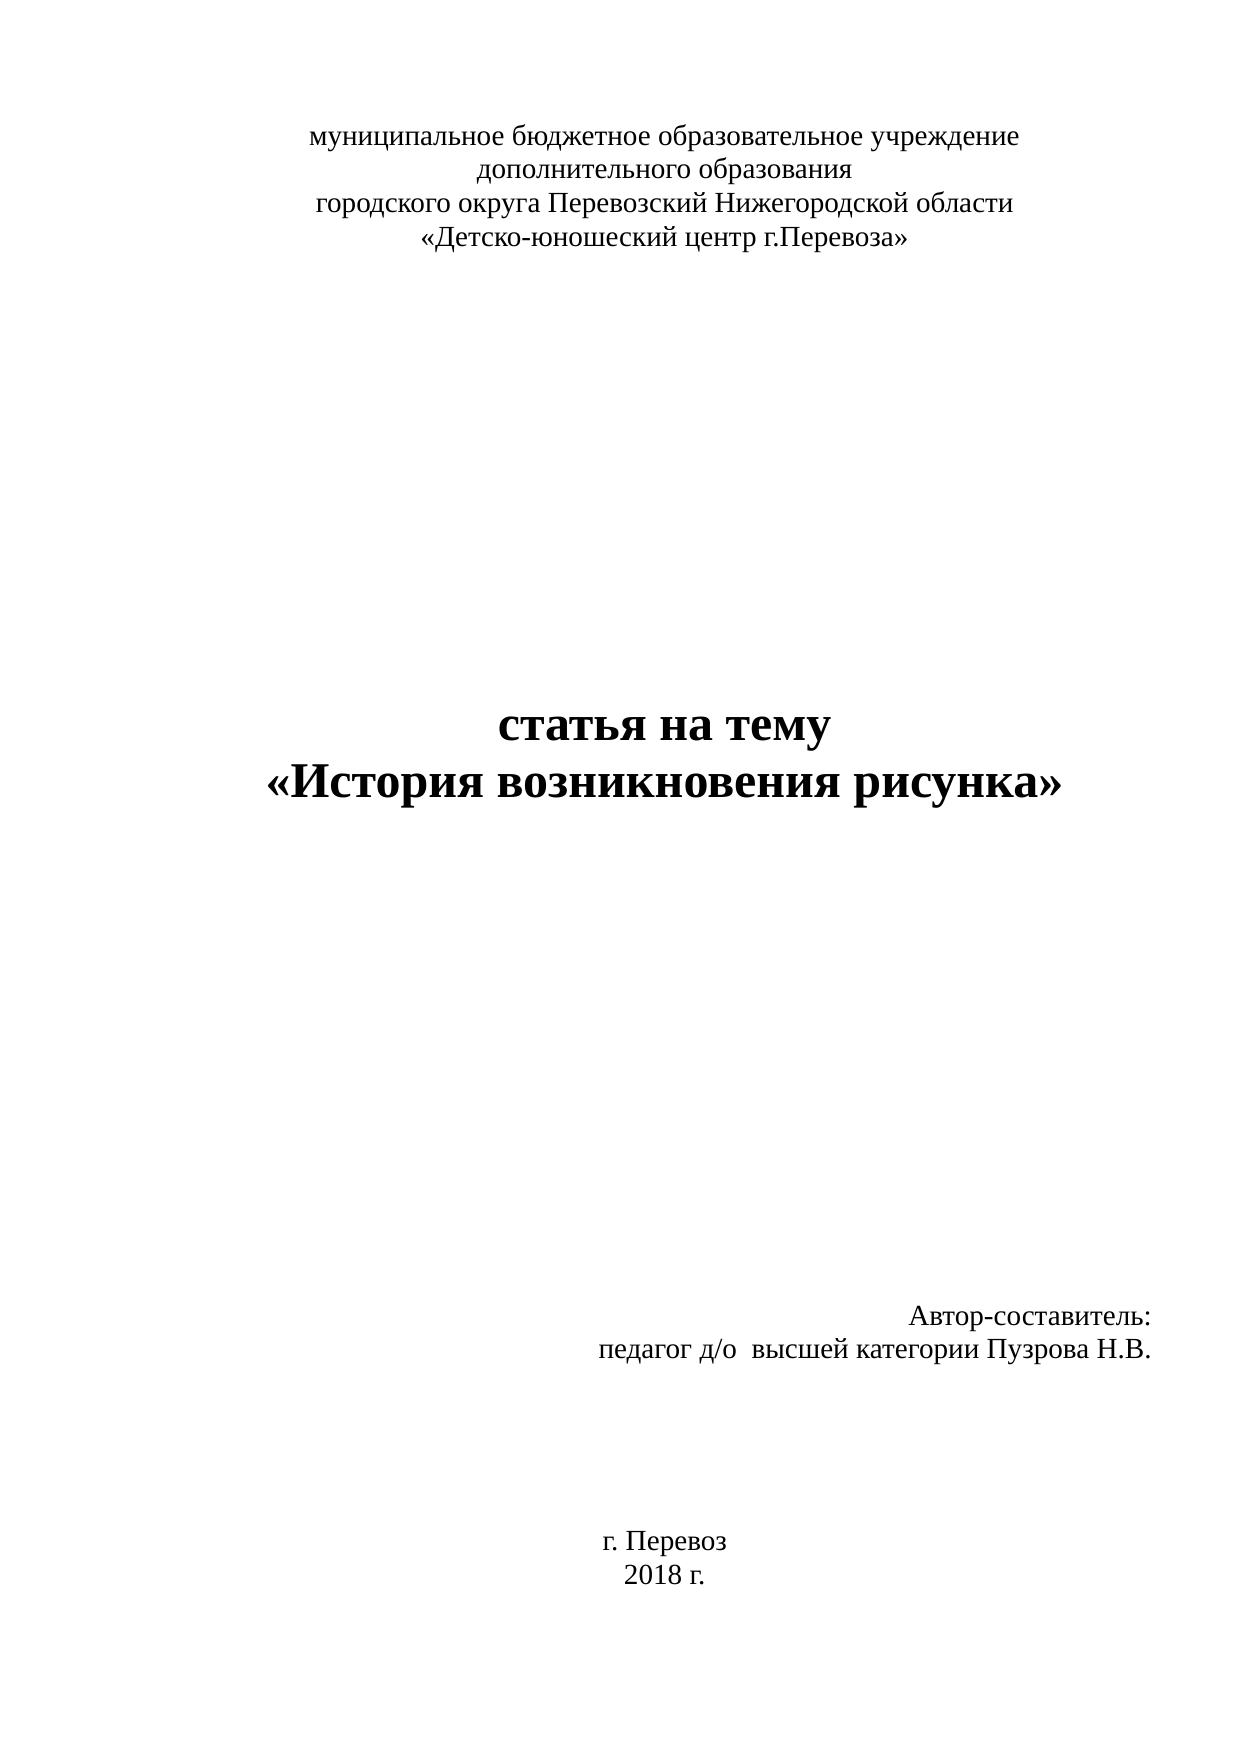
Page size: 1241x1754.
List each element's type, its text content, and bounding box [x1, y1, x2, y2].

text городского округа Перевозский Нижегородской области [177, 185, 1152, 219]
text Автор-составитель: [177, 1298, 1152, 1331]
text 2018 г. [177, 1557, 1152, 1590]
text дополнительного образования [177, 152, 1152, 185]
text педагог д/о высшей категории Пузрова Н.В. [177, 1331, 1152, 1365]
text муниципальное бюджетное образовательное учреждение [177, 118, 1152, 152]
text г. Перевоз [177, 1523, 1152, 1557]
text «История возникновения рисунка» [177, 751, 1152, 808]
text статья на тему [177, 693, 1152, 751]
text «Детско-юношеский центр г.Перевоза» [177, 219, 1152, 252]
